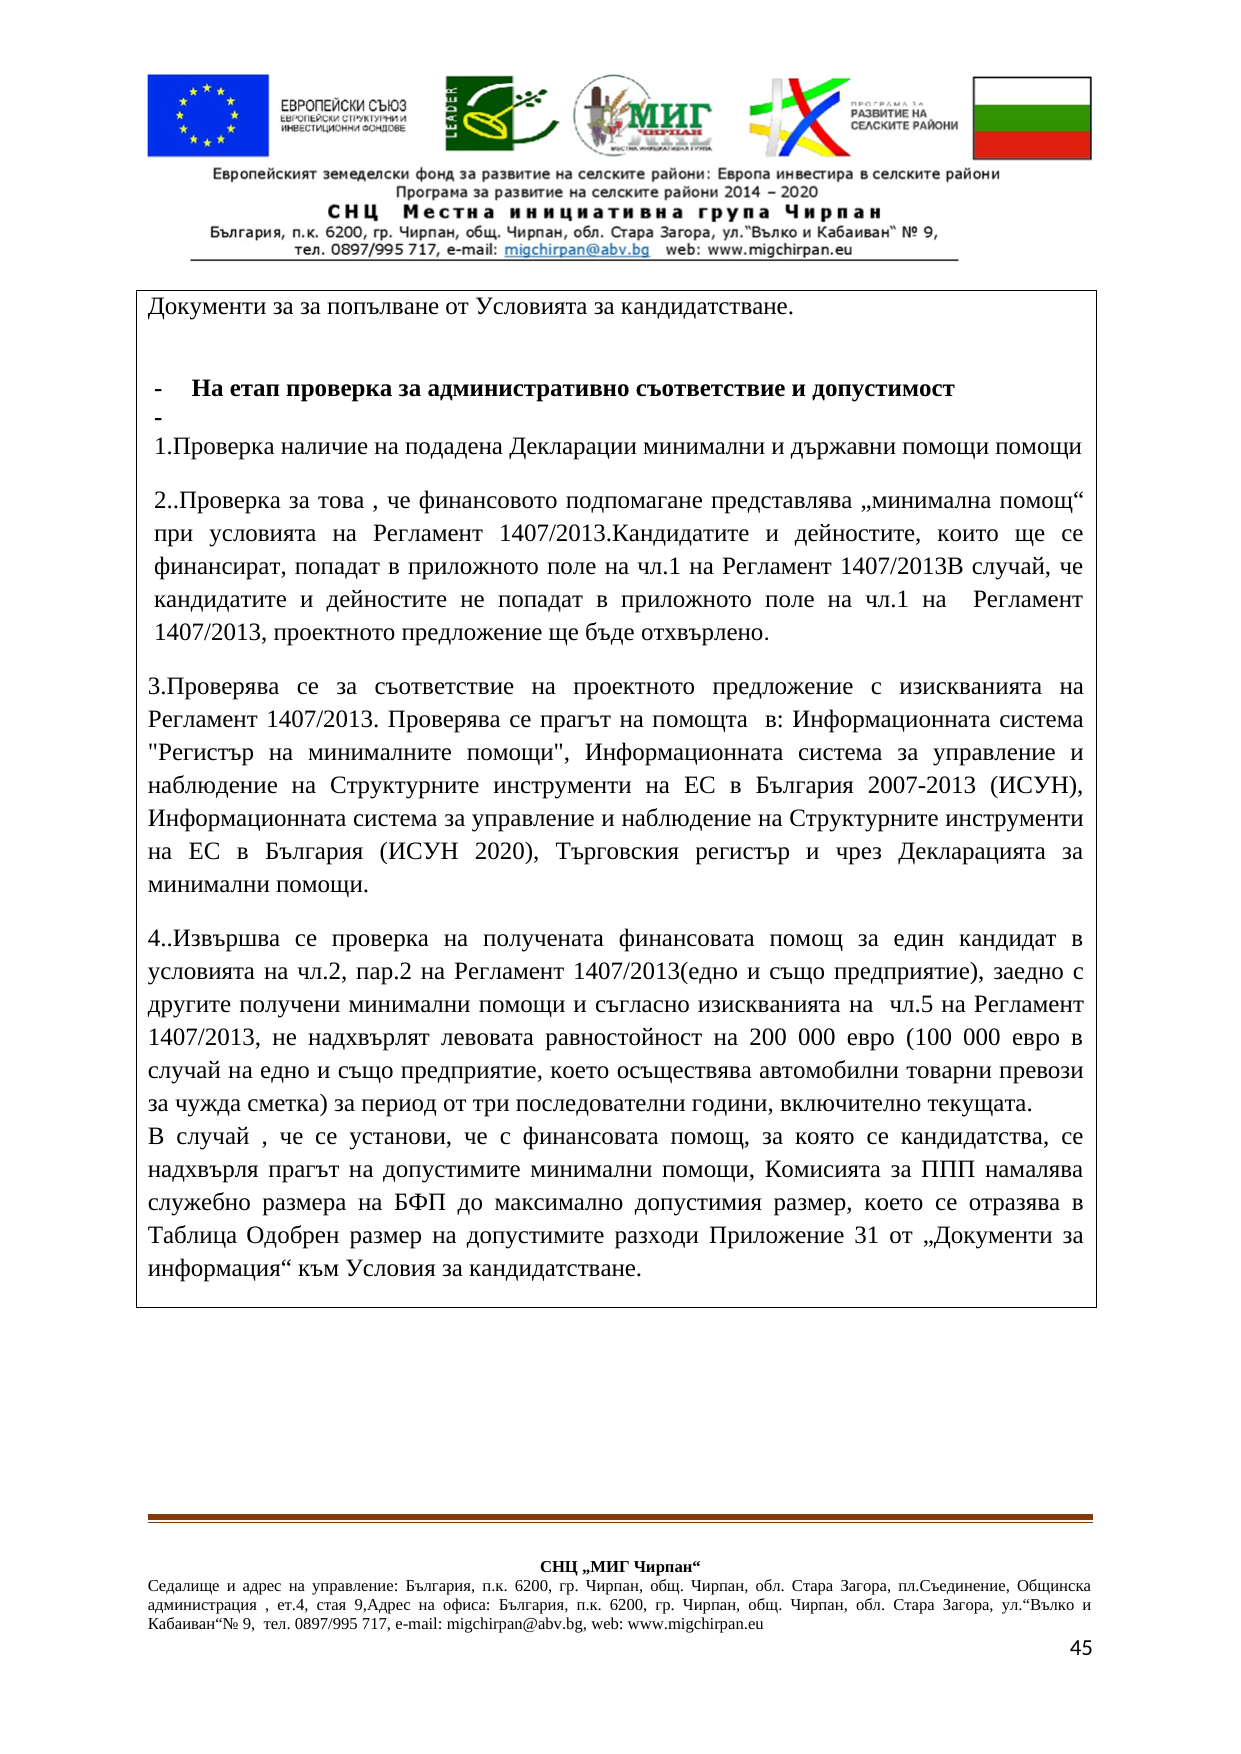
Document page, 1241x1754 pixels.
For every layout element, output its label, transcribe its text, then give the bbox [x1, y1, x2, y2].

picture [147, 73, 1093, 262]
